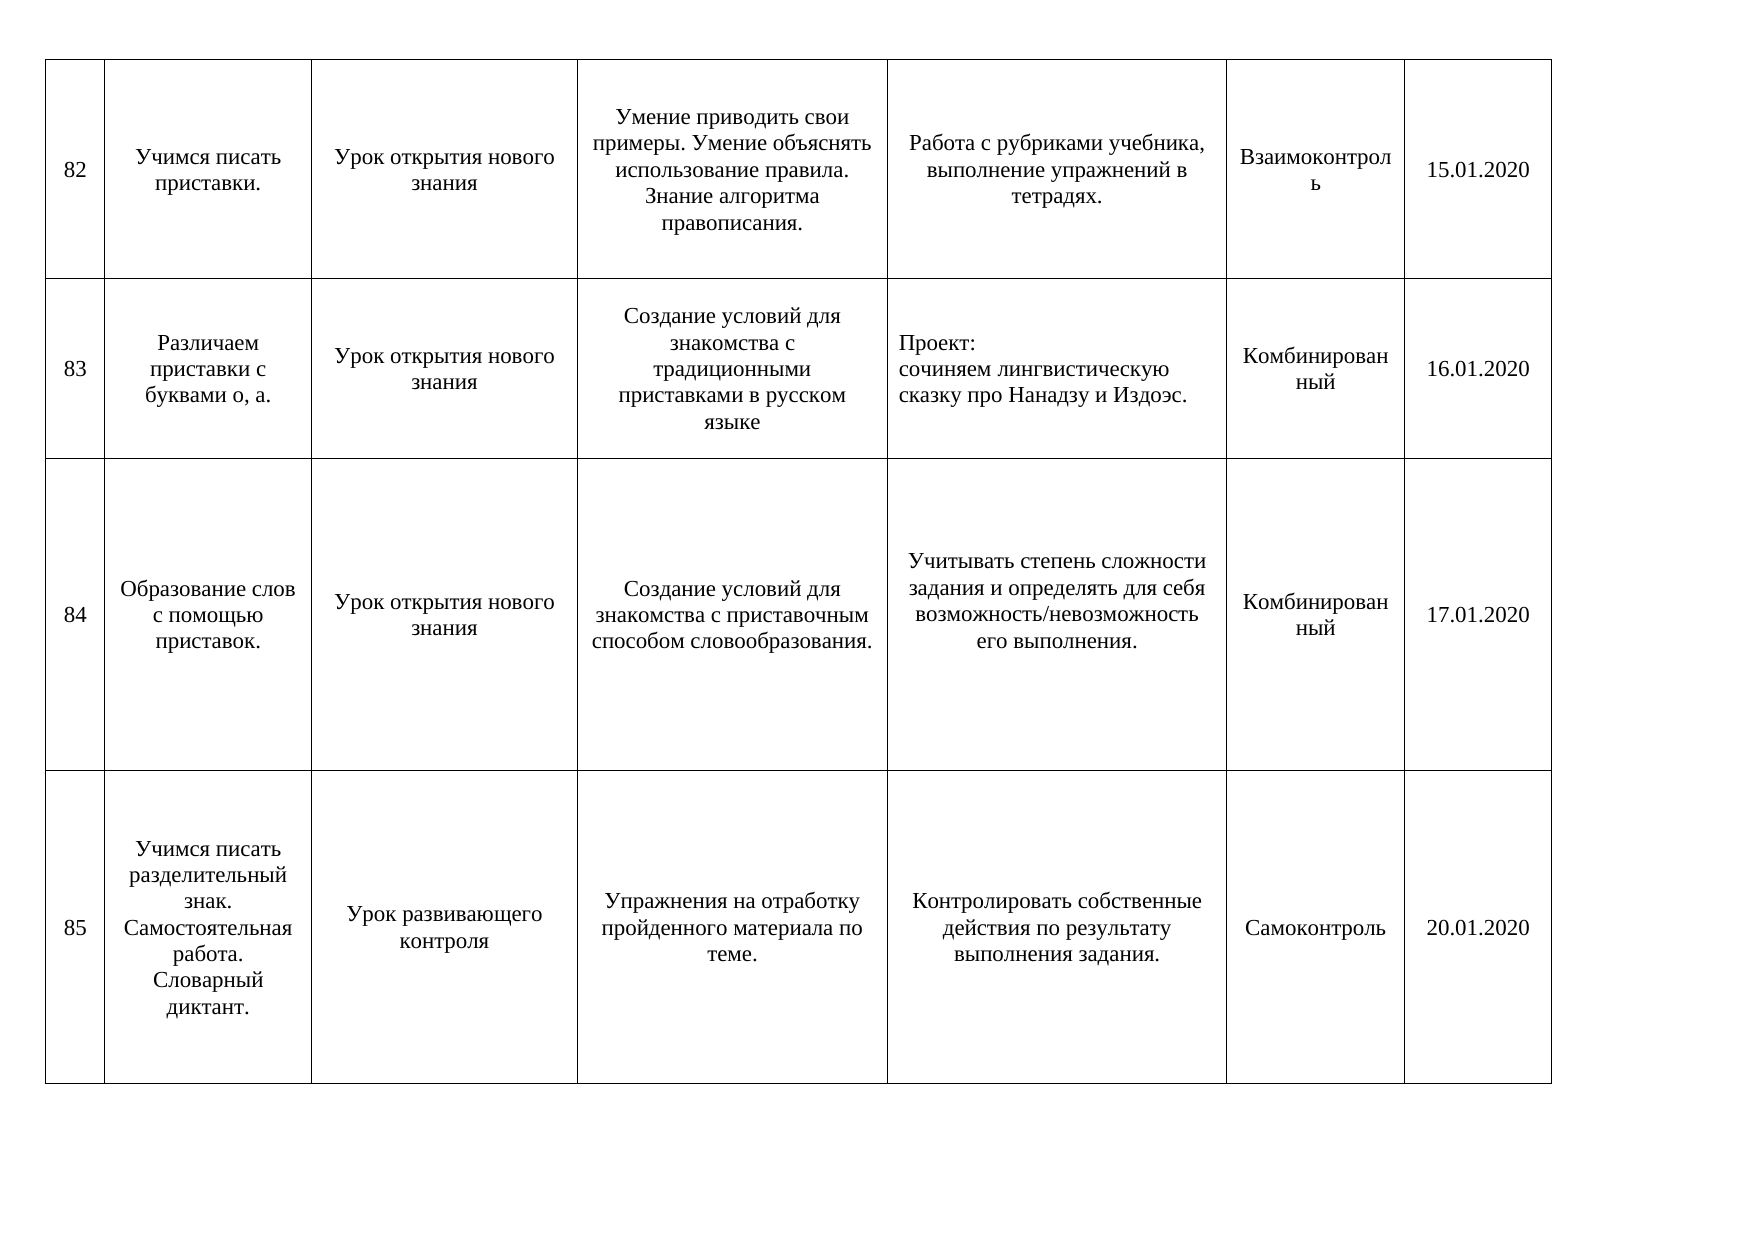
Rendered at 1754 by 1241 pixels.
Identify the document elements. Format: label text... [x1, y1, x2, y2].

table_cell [312, 60, 577, 278]
table_cell 16.01.2020 [1405, 279, 1551, 458]
table_cell Учимся писать разделительный знак. Самостоятельная работа. Словарный диктант. [105, 771, 311, 1083]
table_cell Урок открытия нового знания [312, 459, 577, 770]
table_cell Комбинированный [1227, 279, 1404, 458]
table_cell Контролировать собственные действия по результату выполнения задания. [888, 771, 1226, 1083]
table_cell Взаимоконтроль [1227, 60, 1404, 278]
table_cell 17.01.2020 [1405, 459, 1551, 770]
table_cell Учитывать степень сложности задания и определять для себя возможность/невозможность его выполнения. [888, 459, 1226, 770]
table_cell Создание условий для знакомства с традиционными приставками в русском языке [578, 279, 887, 458]
table_cell Урок открытия нового знания [312, 279, 577, 458]
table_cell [888, 60, 1226, 278]
table_cell Создание условий для знакомства с приставочным способом словообразования. [578, 459, 887, 770]
table_cell Проект: сочиняем лингвистическую сказку про Нанадзу и Издоэс. [888, 279, 1226, 458]
table_cell Образование слов с помощью приставок. [105, 459, 311, 770]
table_cell Учимся писать приставки. [105, 60, 311, 278]
table_cell 85 [46, 771, 104, 1083]
table_cell 15.01.2020 [1405, 60, 1551, 278]
table_cell 84 [46, 459, 104, 770]
table_cell Умение приводить свои примеры. Умение объяснять использование правила. Знание алгоритма правописания. [578, 60, 887, 278]
table_cell Различаем приставки с буквами о, а. [105, 279, 311, 458]
table_cell Самоконтроль [1227, 771, 1404, 1083]
table_cell 20.01.2020 [1405, 771, 1551, 1083]
table_cell 83 [46, 279, 104, 458]
table_cell Урок развивающего контроля [312, 771, 577, 1083]
table_cell Комбинированный [1227, 459, 1404, 770]
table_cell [578, 771, 887, 1083]
table_cell 82 [46, 60, 104, 278]
